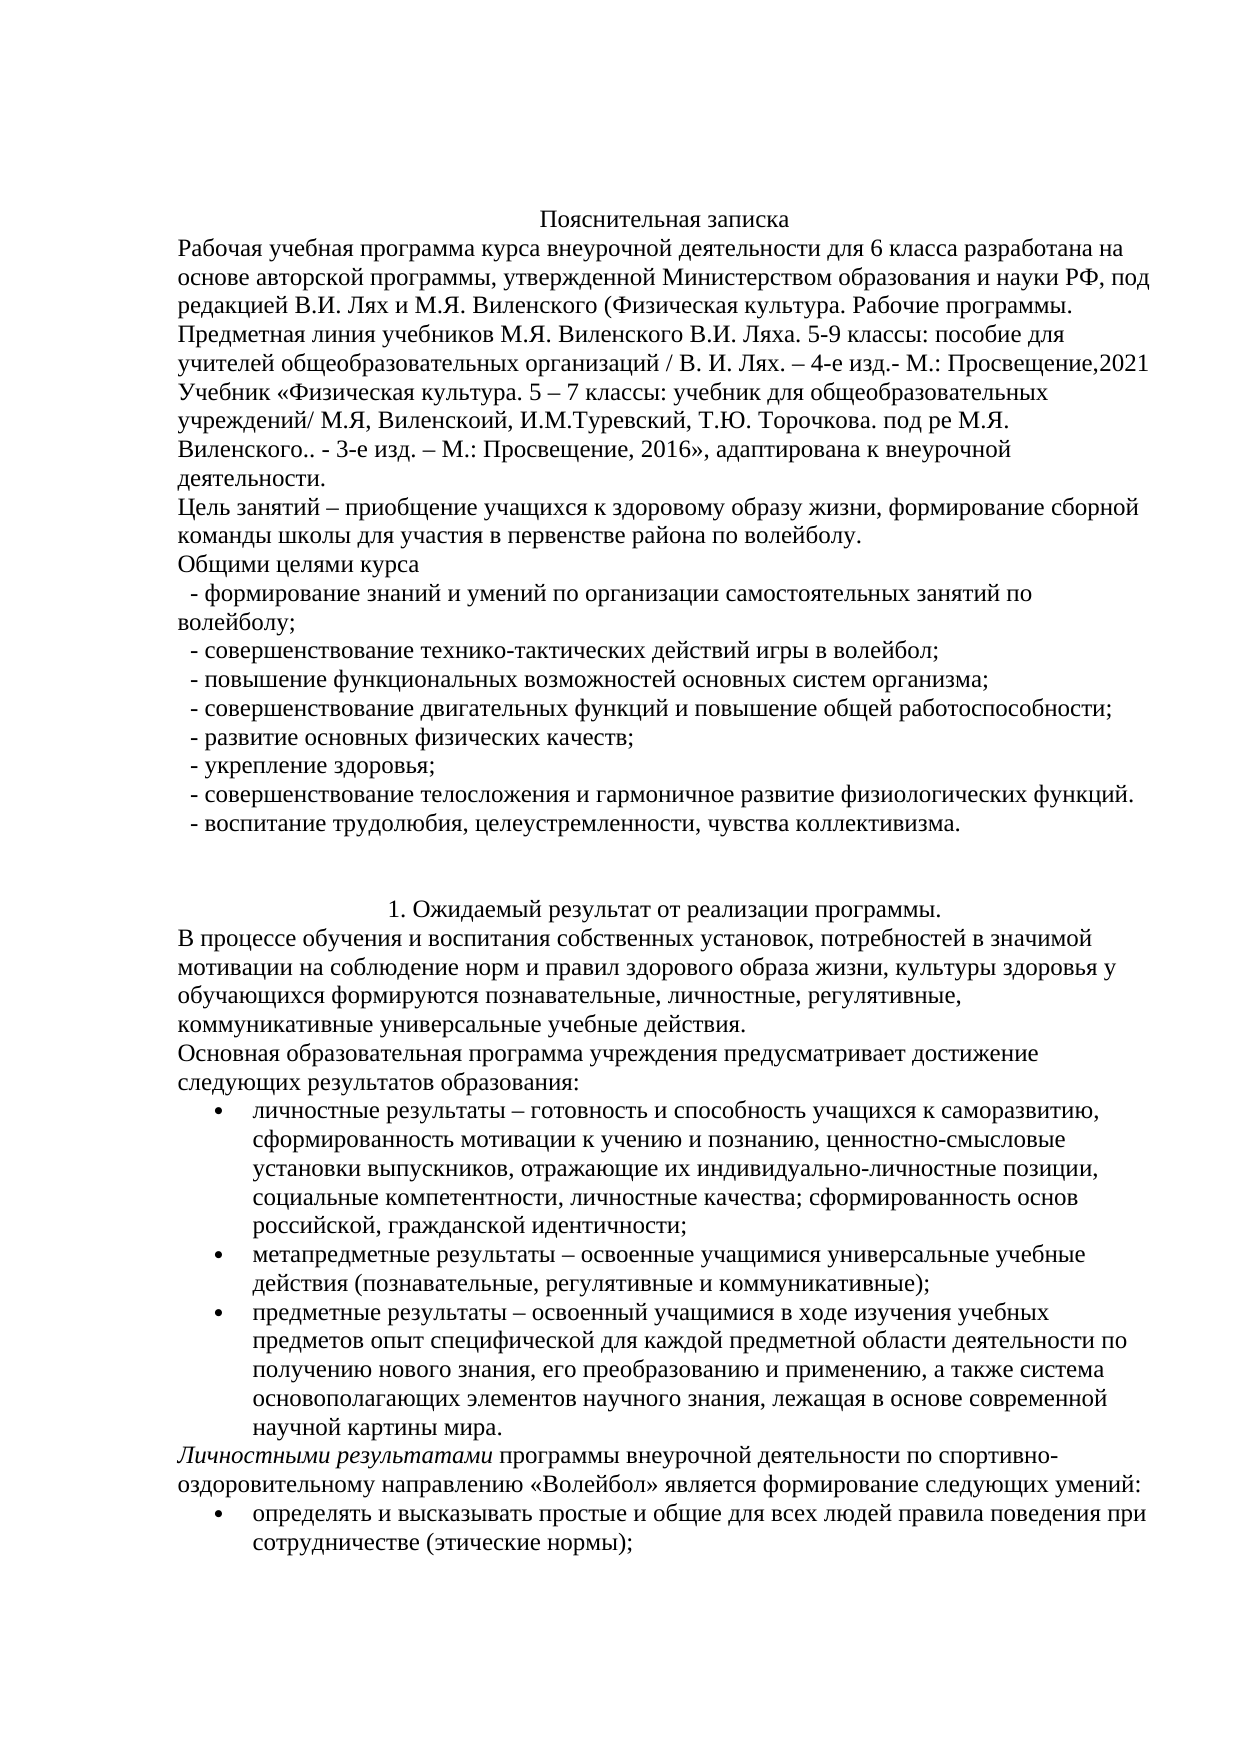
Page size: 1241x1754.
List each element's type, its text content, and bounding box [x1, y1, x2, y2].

text - воспитание трудолюбия, целеустремленности, чувства коллективизма. [177, 808, 1152, 837]
list предметные результаты – освоенный учащимися в ходе изучения учебных предметов опыт специфической для каждой предметной области деятельности по получению нового знания, его преобразованию и применению, а также система основополагающих элементов научного знания, лежащая в основе современной научной картины мира. [215, 1297, 1152, 1441]
text - совершенствование телосложения и гармоничное развитие физиологических функций. [177, 779, 1152, 808]
text - совершенствование двигательных функций и повышение общей работоспособности; [177, 693, 1152, 722]
text Общими целями курса [177, 549, 1152, 578]
text Основная образовательная программа учреждения предусматривает достижение следующих результатов образования: [177, 1038, 1152, 1096]
text - укрепление здоровья; [177, 751, 1152, 779]
text - совершенствование технико-тактических действий игры в волейбол; [177, 636, 1152, 664]
text Личностными результатами программы внеурочной деятельности по спортивно-оздоровительному направлению «Волейбол» является формирование следующих умений: [177, 1441, 1152, 1498]
text Рабочая учебная программа курса внеурочной деятельности для 6 класса разработана на основе авторской программы, утвержденной Министерством образования и науки РФ, под редакцией В.И. Лях и М.Я. Виленского (Физическая культура. Рабочие программы. Предметная линия учебников М.Я. Виленского В.И. Ляха. 5-9 классы: пособие для учителей общеобразовательных организаций / В. И. Лях. – 4-е изд.- М.: Просвещение,2021 [177, 233, 1152, 377]
text Учебник «Физическая культура. 5 – 7 классы: учебник для общеобразовательных учреждений/ М.Я, Виленскоий, И.М.Туревский, Т.Ю. Торочкова. под ре М.Я. Виленского.. - 3-е изд. – М.: Просвещение, 2016», адаптирована к внеурочной деятельности. [177, 377, 1152, 492]
text - повышение функциональных возможностей основных систем организма; [177, 664, 1152, 693]
text Цель занятий – приобщение учащихся к здоровому образу жизни, формирование сборной команды школы для участия в первенстве района по волейболу. [177, 492, 1152, 549]
list определять и высказывать простые и общие для всех людей правила поведения при сотрудничестве (этические нормы); [215, 1498, 1152, 1556]
text Пояснительная записка [177, 204, 1152, 233]
text - формирование знаний и умений по организации самостоятельных занятий по волейболу; [177, 578, 1152, 636]
text 1. Ожидаемый результат от реализации программы. [177, 894, 1152, 923]
text - развитие основных физических качеств; [177, 722, 1152, 751]
text В процессе обучения и воспитания собственных установок, потребностей в значимой мотивации на соблюдение норм и правил здорового образа жизни, культуры здоровья у обучающихся формируются познавательные, личностные, регулятивные, коммуникативные универсальные учебные действия. [177, 923, 1152, 1038]
list личностные результаты – готовность и способность учащихся к саморазвитию, сформированность мотивации к учению и познанию, ценностно-смысловые установки выпускников, отражающие их индивидуально-личностные позиции, социальные компетентности, личностные качества; сформированность основ российской, гражданской идентичности; [215, 1096, 1152, 1239]
list метапредметные результаты – освоенные учащимися универсальные учебные действия (познавательные, регулятивные и коммуникативные); [215, 1239, 1152, 1297]
